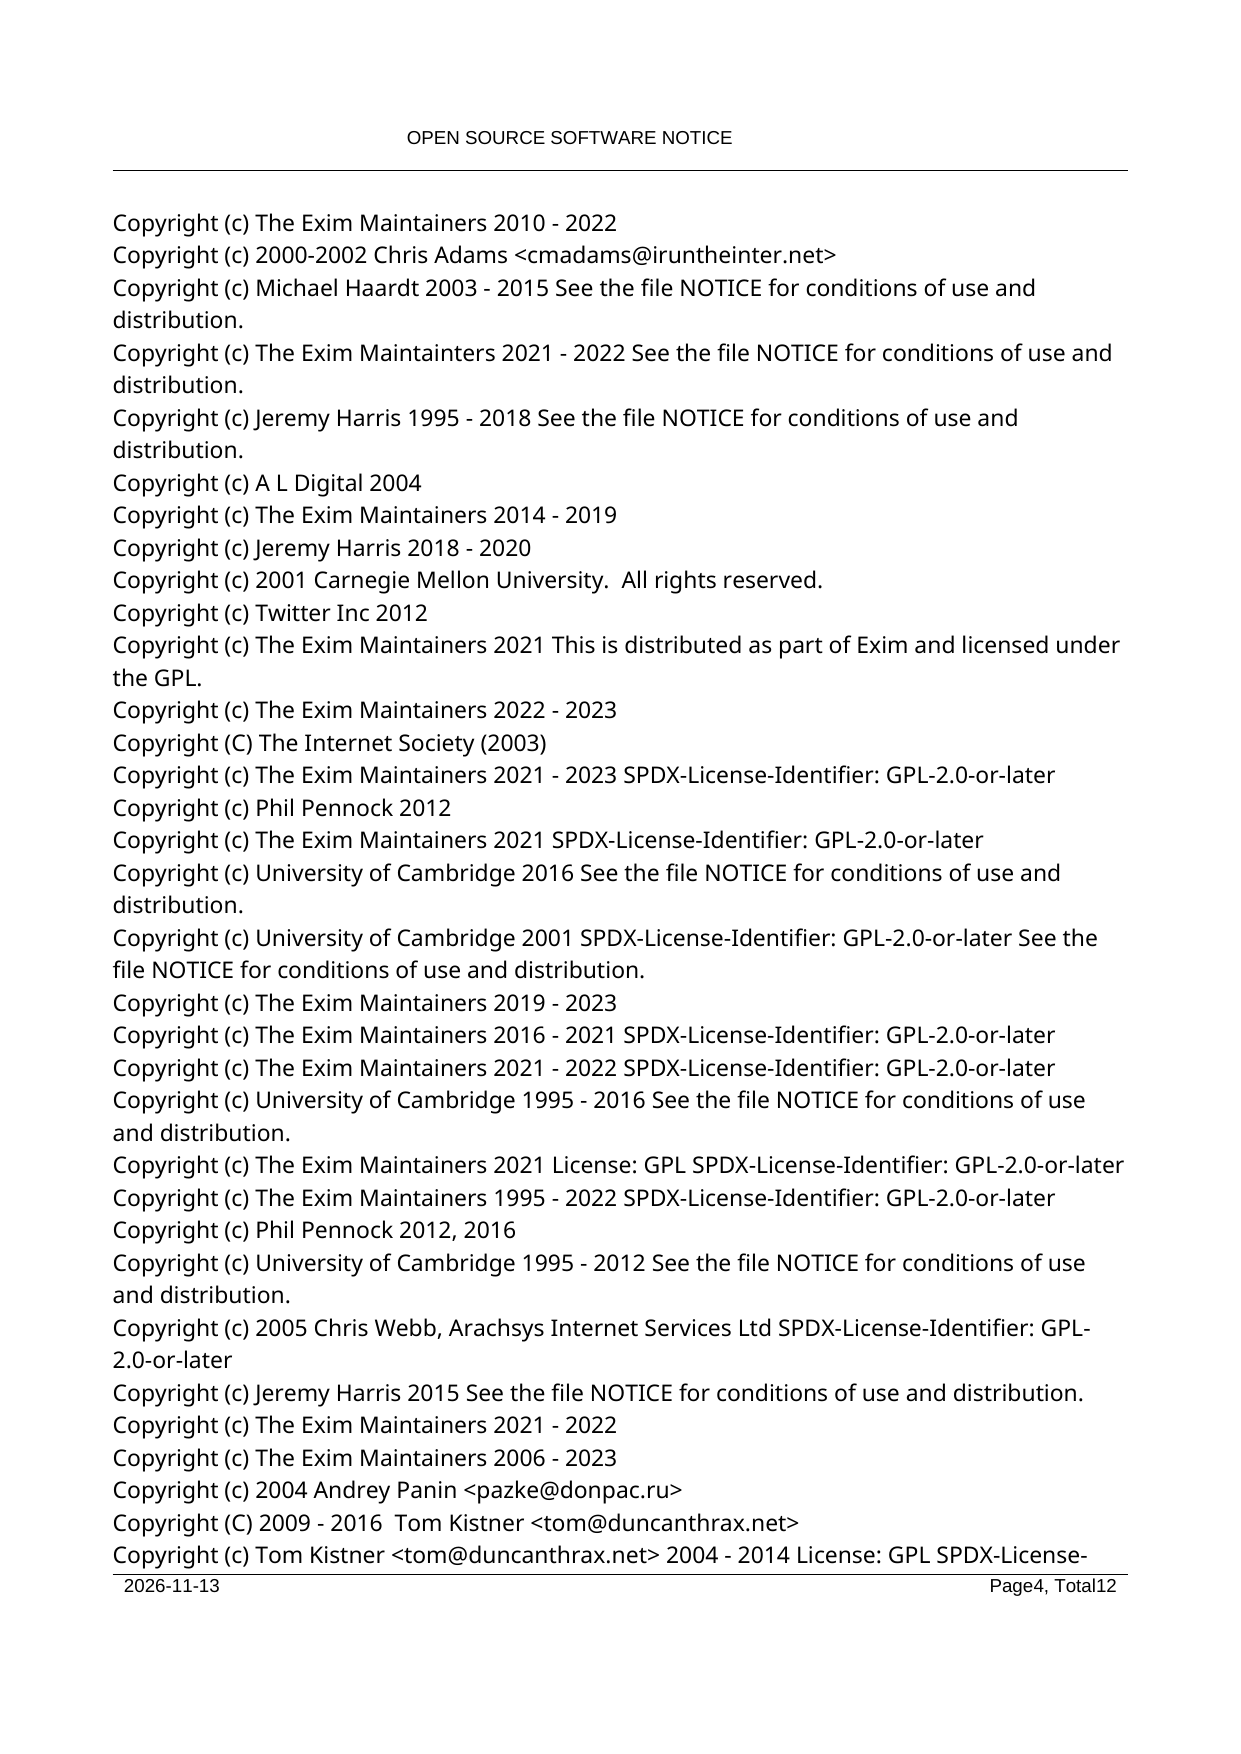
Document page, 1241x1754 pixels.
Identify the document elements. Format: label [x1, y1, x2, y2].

text [112, 206, 1128, 1571]
